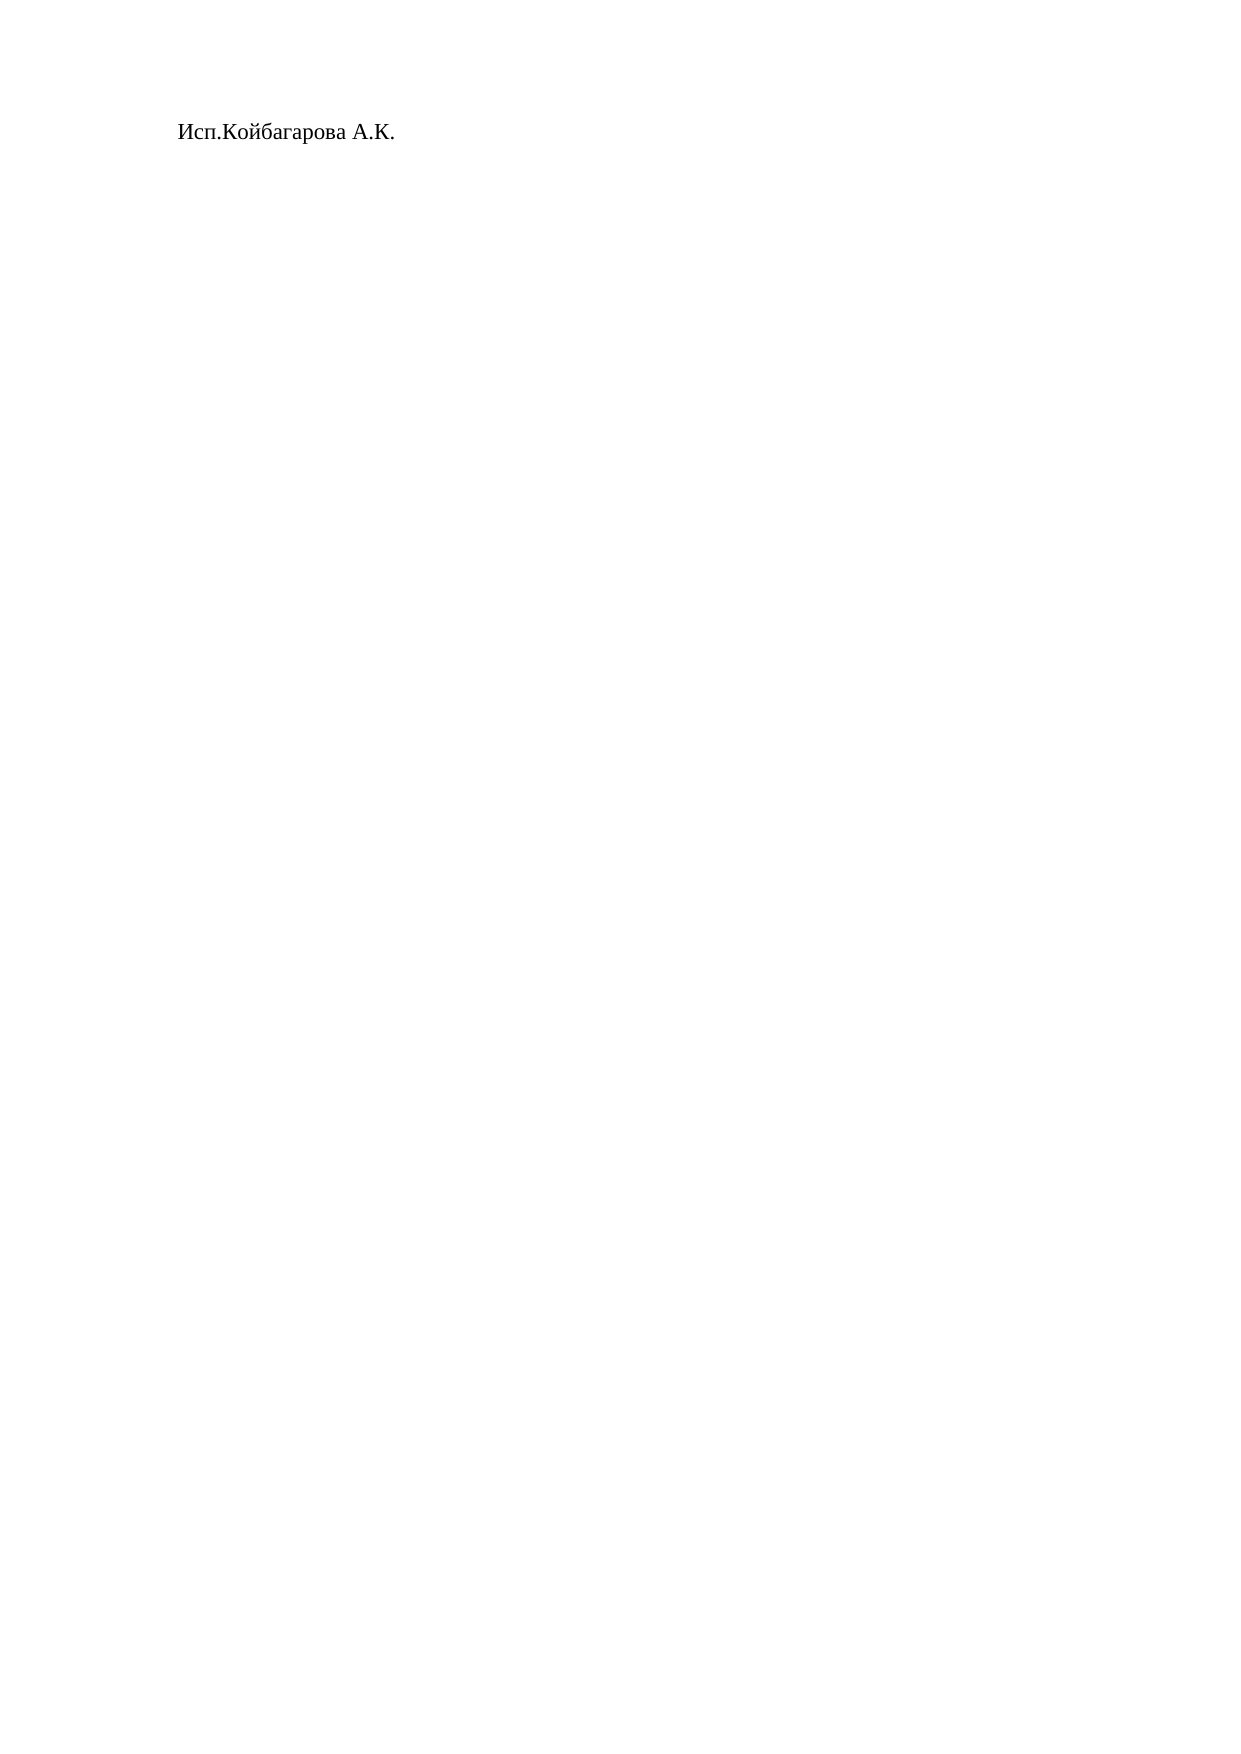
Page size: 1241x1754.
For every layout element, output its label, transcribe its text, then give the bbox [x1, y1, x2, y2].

text Исп.Койбагарова А.К. [177, 118, 1152, 144]
